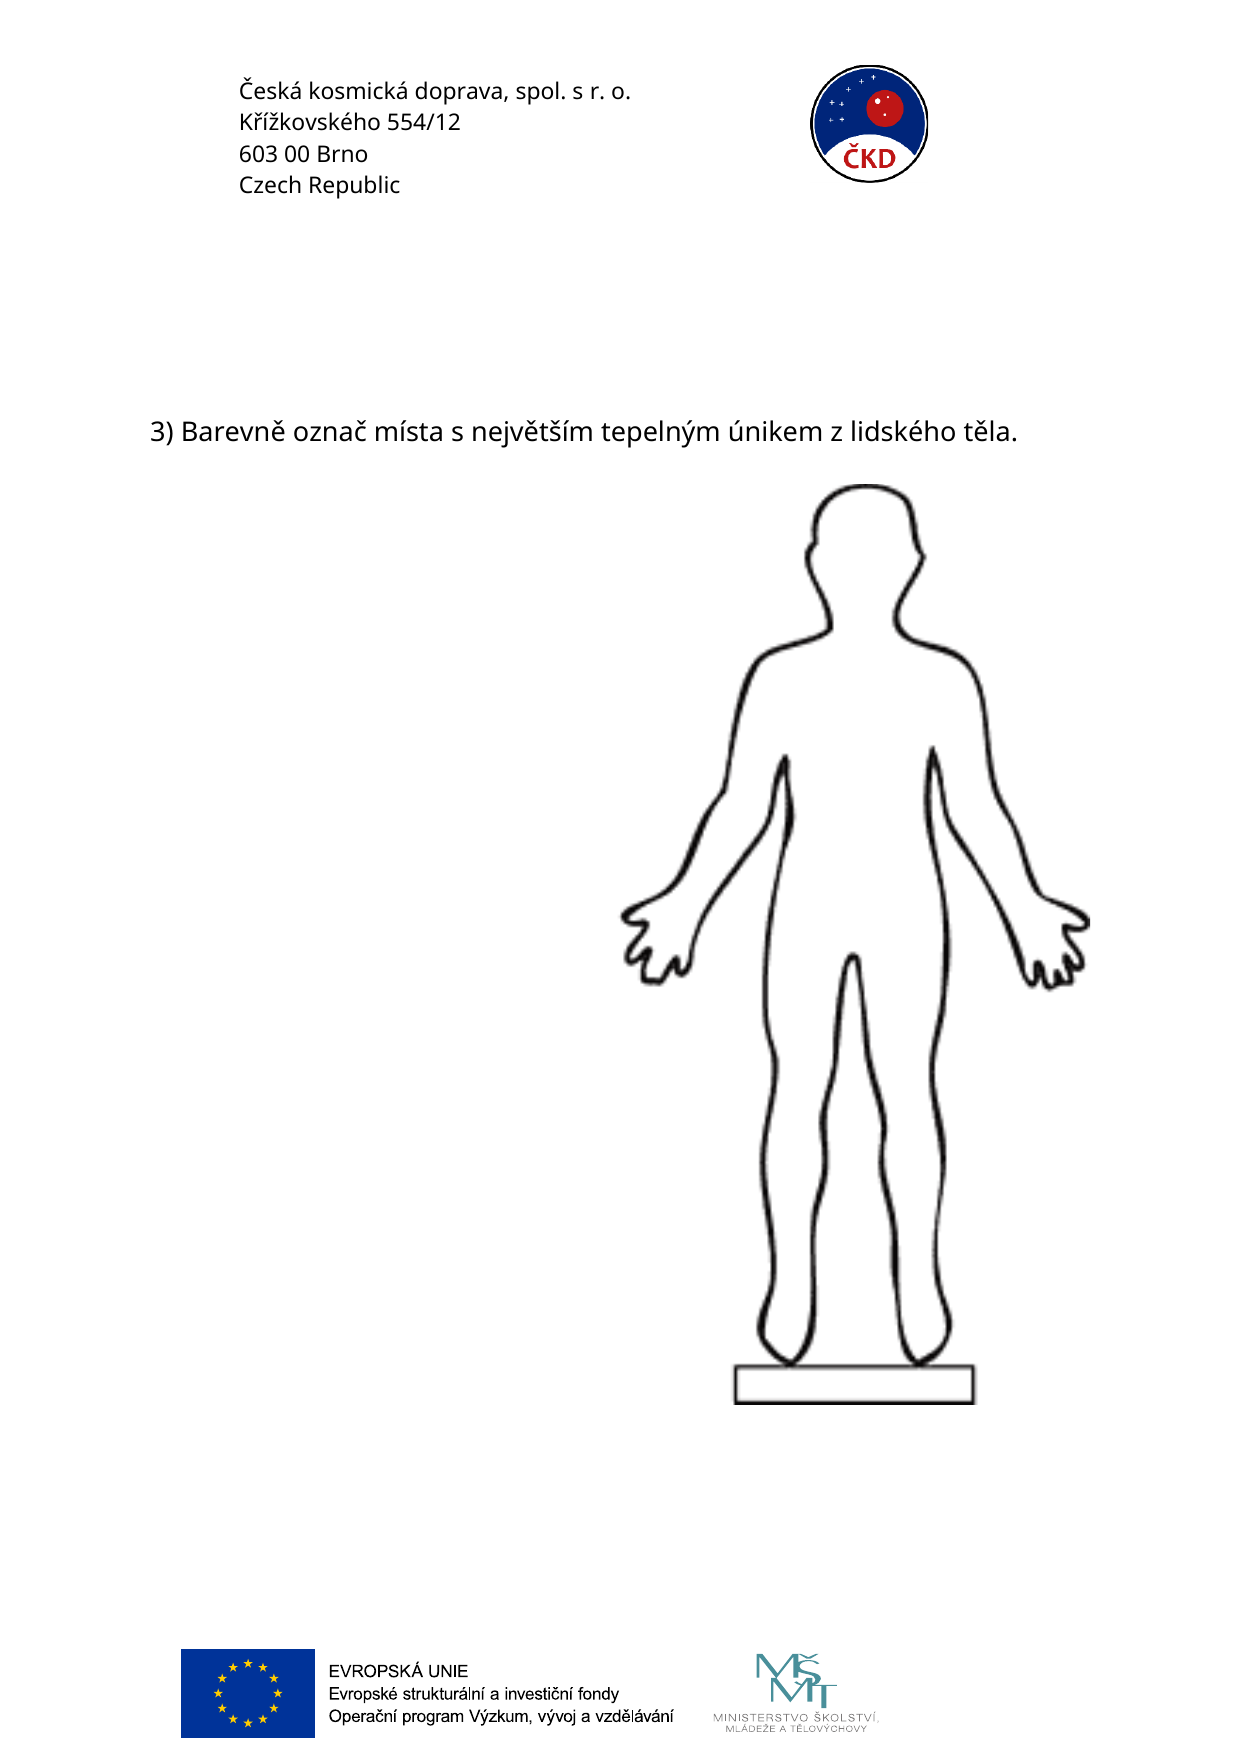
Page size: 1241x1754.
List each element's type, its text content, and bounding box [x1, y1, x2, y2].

picture [108, 484, 1091, 1405]
picture [810, 65, 929, 183]
text 3) Barevně označ místa s největším tepelným únikem z lidského těla. [150, 412, 1090, 449]
